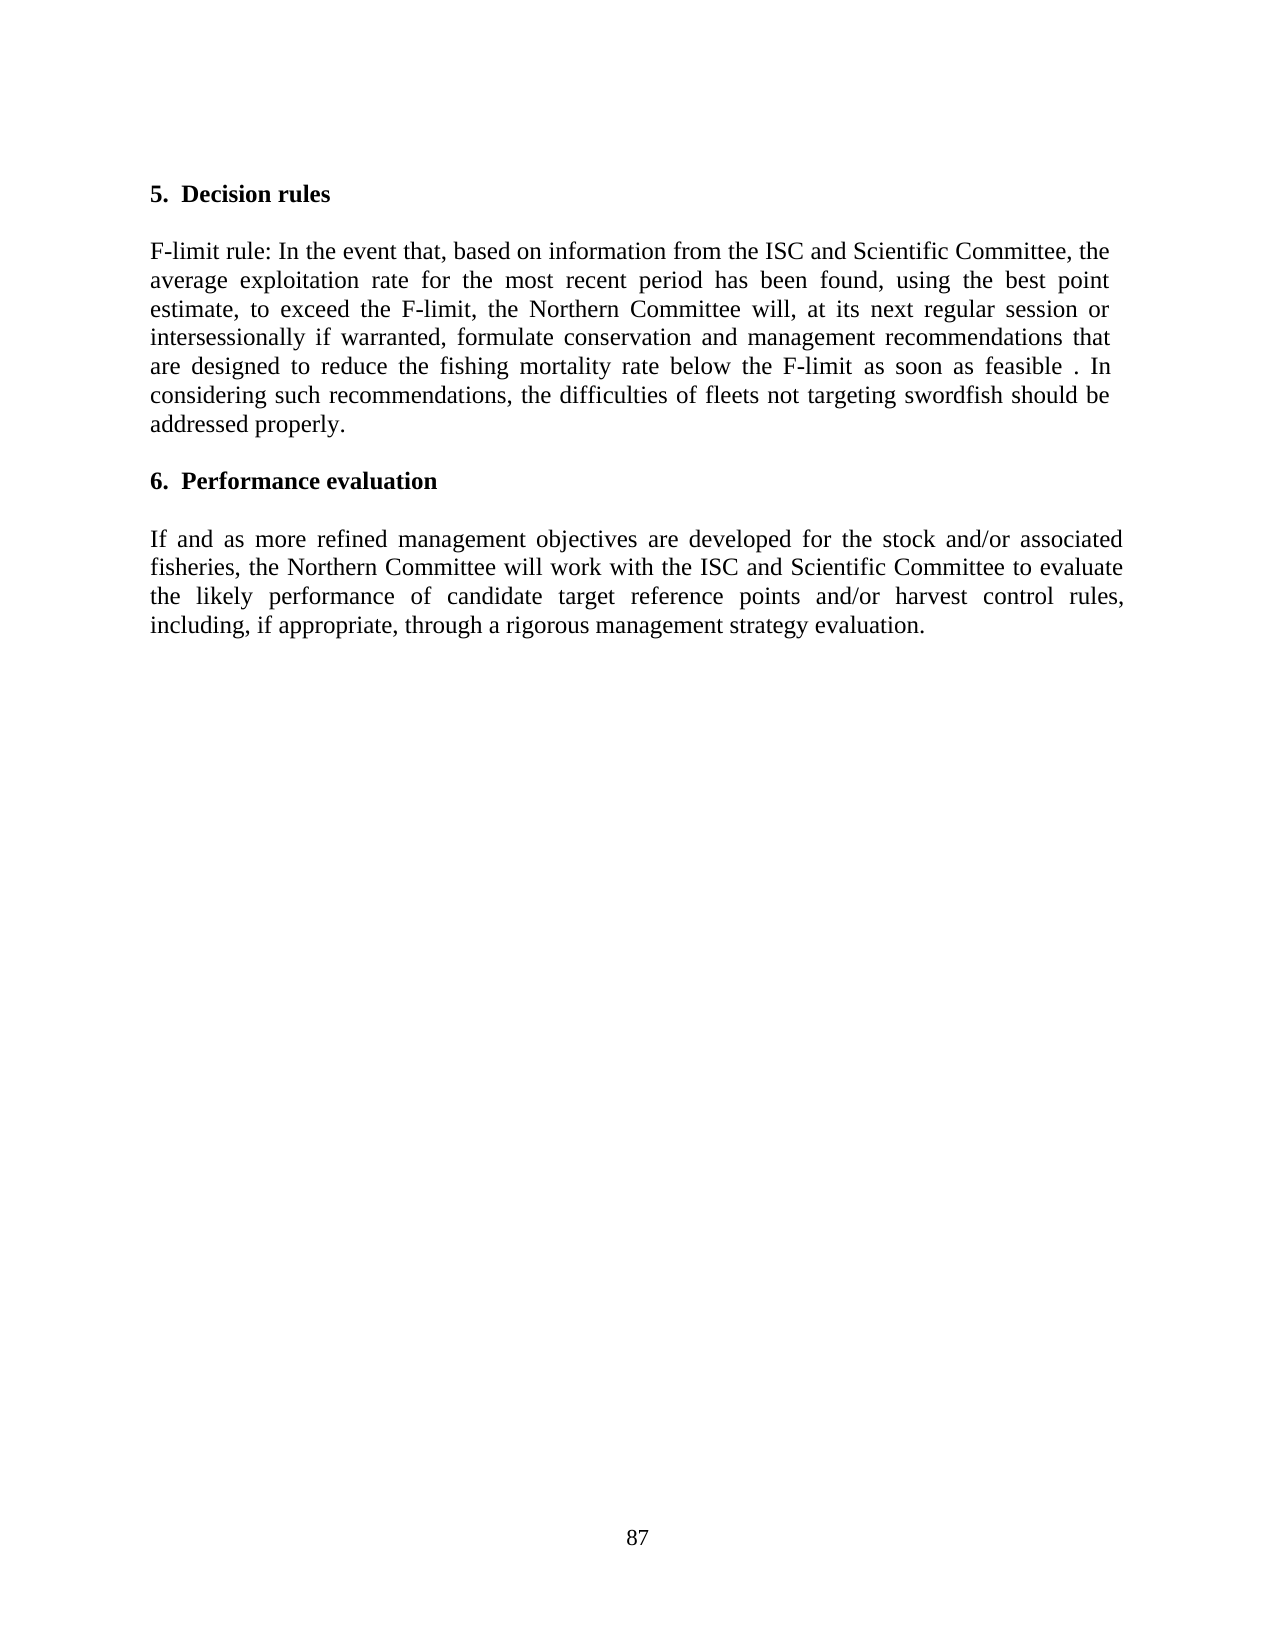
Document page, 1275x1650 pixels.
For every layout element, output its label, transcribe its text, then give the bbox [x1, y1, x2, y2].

text 5. Decision rules [150, 179, 1125, 207]
text If and as more refined management objectives are developed for the stock and/or associated fisheries, the Northern Committee will work with the ISC and Scientific Committee to evaluate the likely performance of candidate target reference points and/or harvest control rules, including, if appropriate, through a rigorous management strategy evaluation. [150, 524, 1125, 639]
text F-limit rule: In the event that, based on information from the ISC and Scientific Committee, the average exploitation rate for the most recent period has been found, using the best point estimate, to exceed the F-limit, the Northern Committee will, at its next regular session or intersessionally if warranted, formulate conservation and management recommendations that are designed to reduce the fishing mortality rate below the F-limit as soon as feasible . In considering such recommendations, the difficulties of fleets not targeting swordfish should be addressed properly. [150, 236, 1111, 437]
text 6. Performance evaluation [150, 466, 1125, 495]
